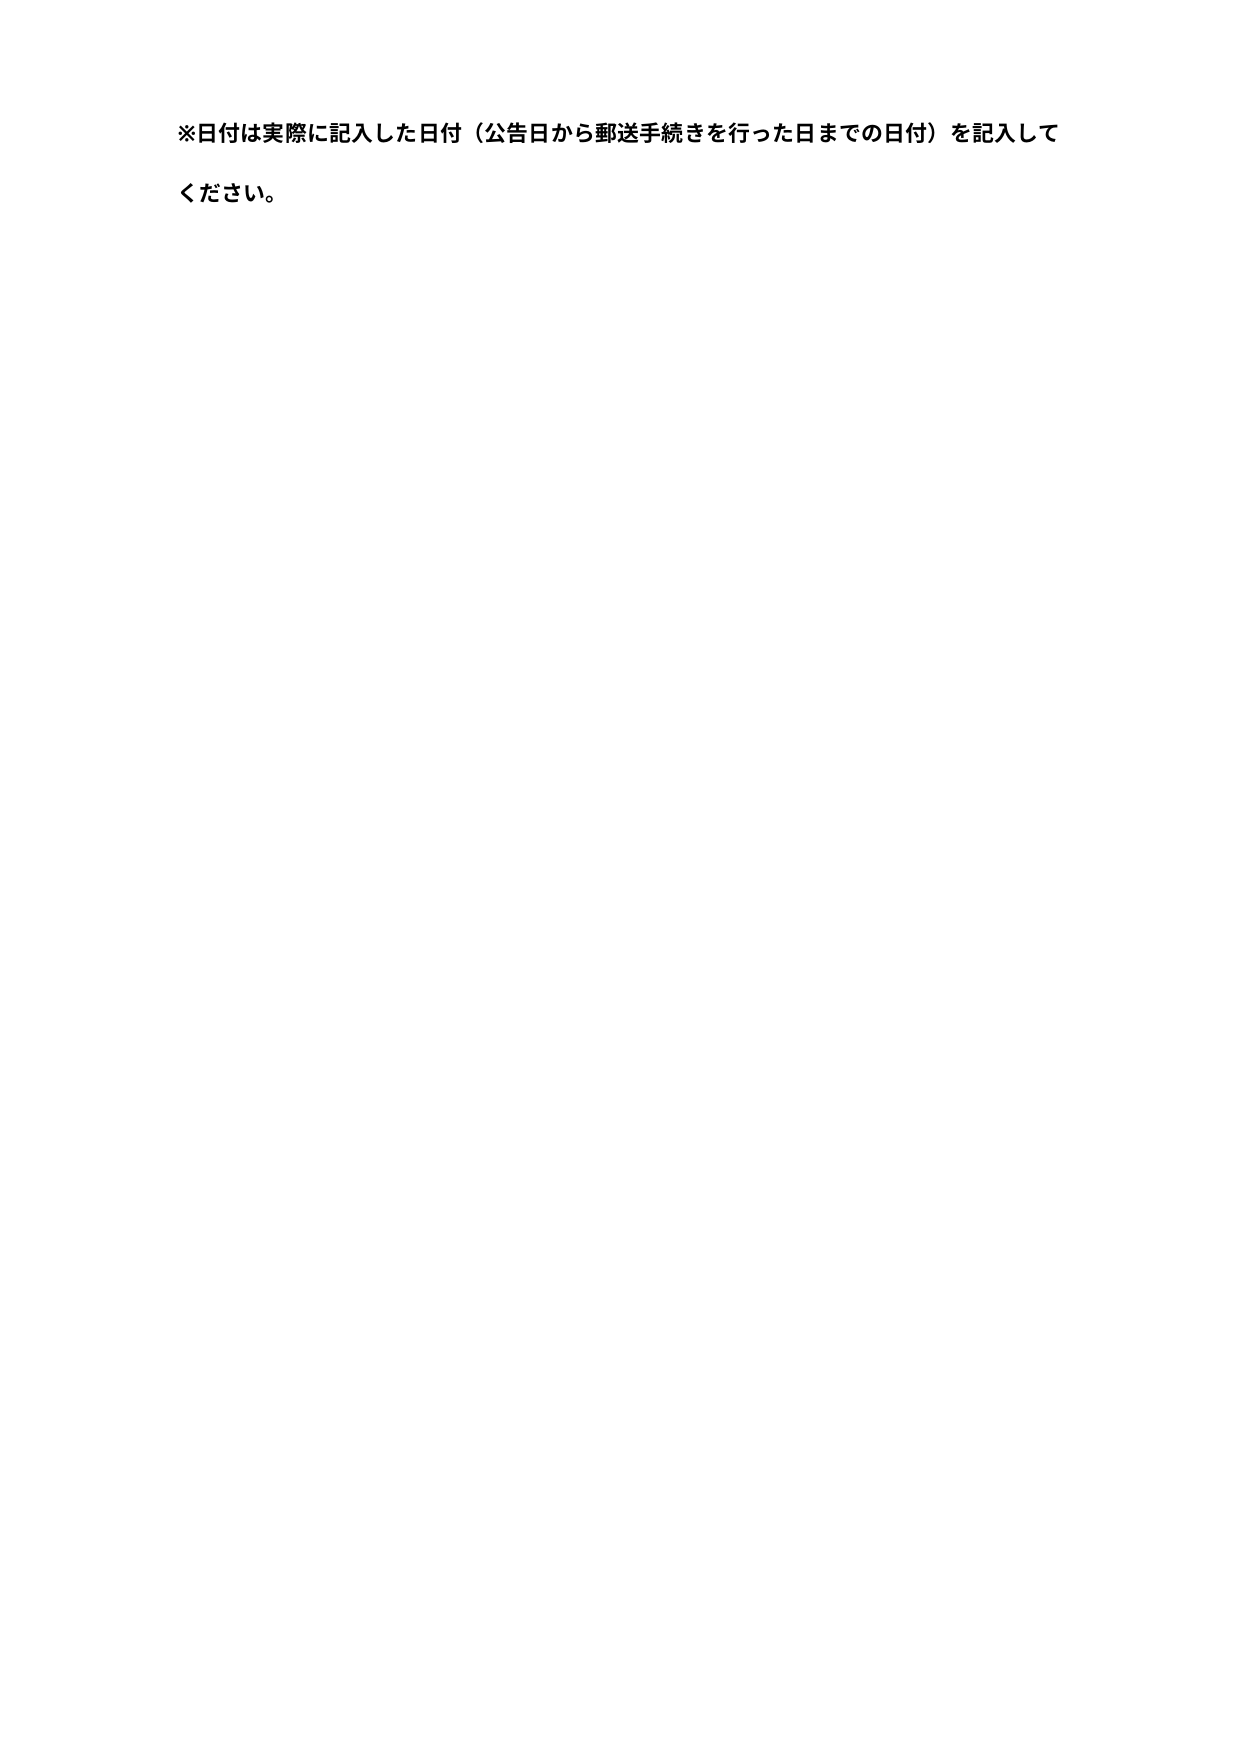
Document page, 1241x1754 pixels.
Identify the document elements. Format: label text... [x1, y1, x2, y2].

text ※日付は実際に記入した日付（公告日から郵送手続きを行った日までの日付）を記入してください。 [177, 102, 1063, 222]
